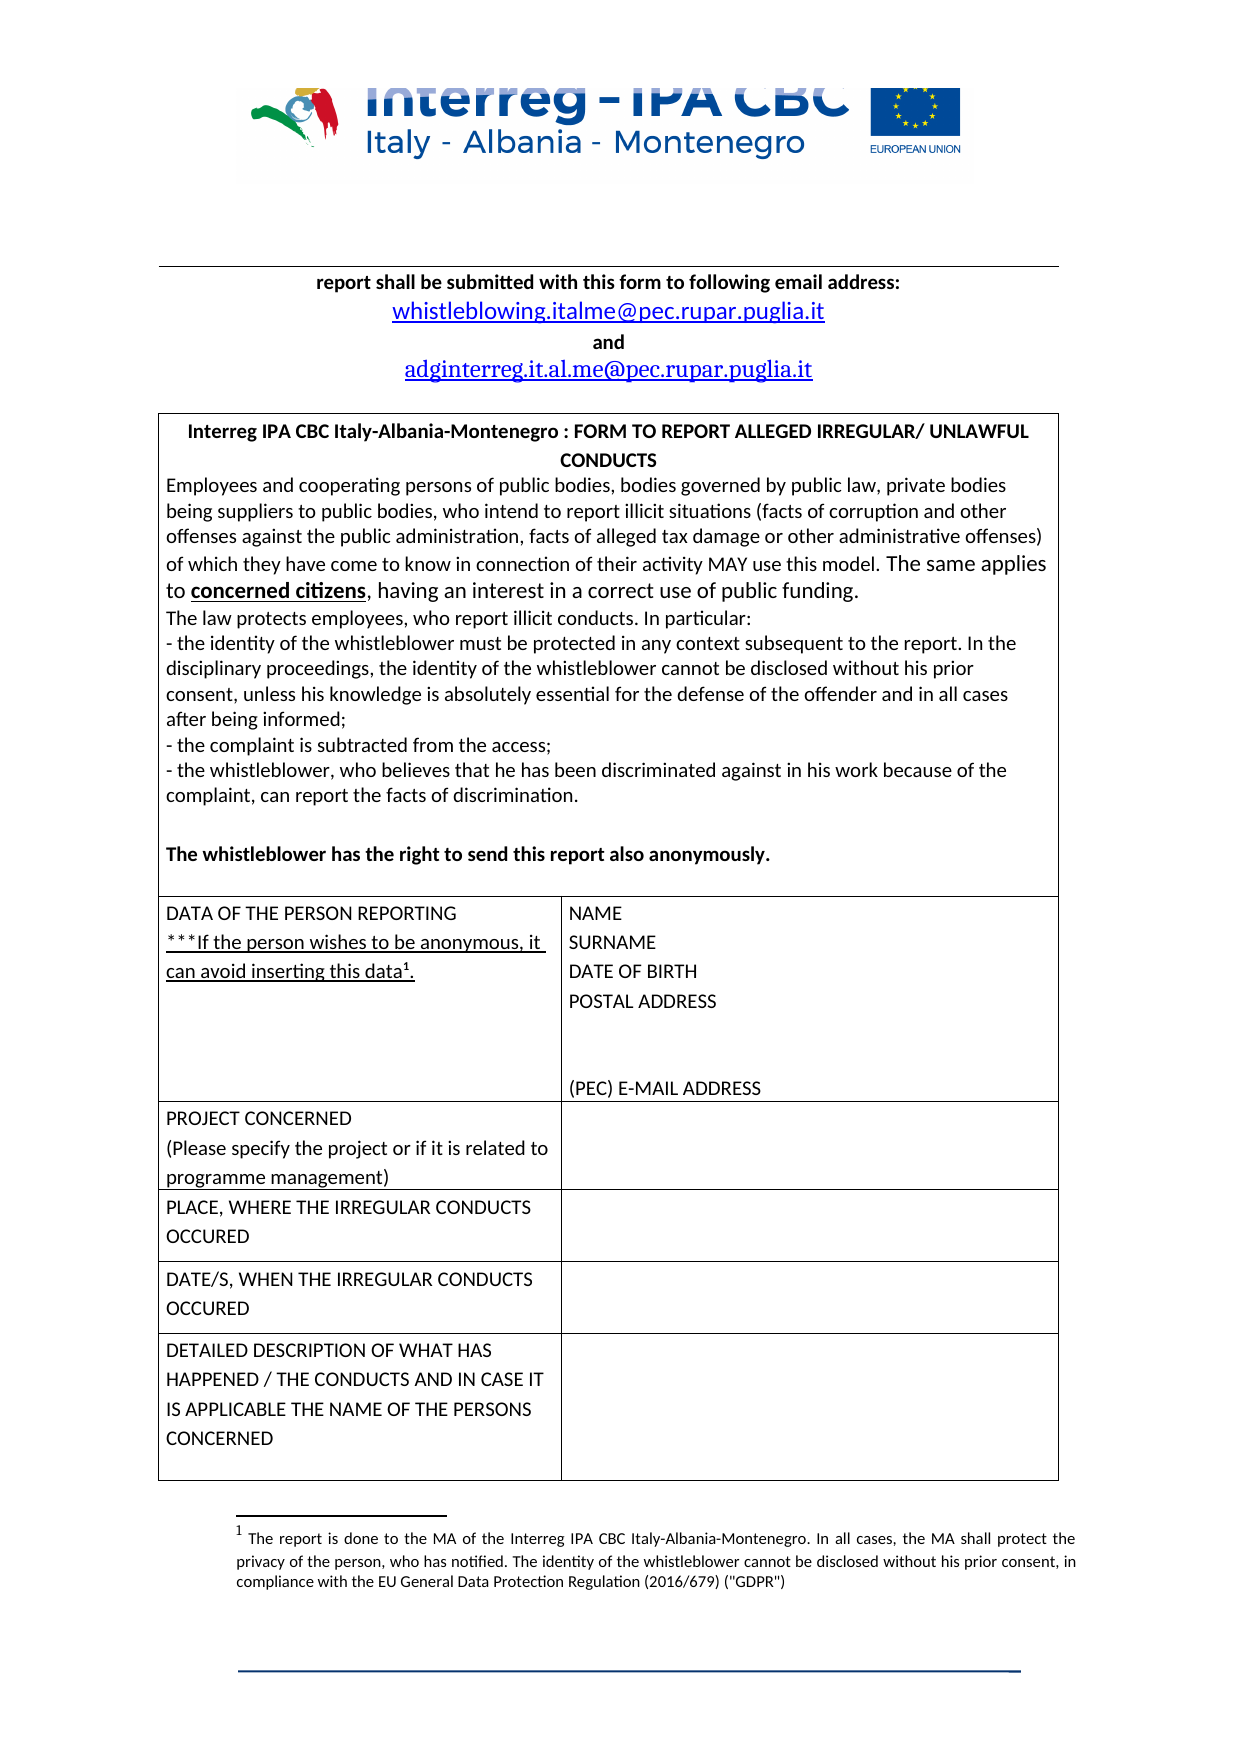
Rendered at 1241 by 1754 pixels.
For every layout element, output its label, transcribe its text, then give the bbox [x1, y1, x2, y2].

table_cell [562, 1334, 1058, 1479]
table_cell PROJECT CONCERNED (Please specify the project or if it is related to programme management) [159, 1102, 561, 1189]
table_cell Interreg IPA CBC Italy-Albania-Montenegro : FORM TO REPORT ALLEGED IRREGULAR/ UNLAWFUL CONDUCTS Employees and cooperating persons of public bodies, bodies governed by public law, private bodies being suppliers to public bodies, who intend to report illicit situations (facts of corruption and other offenses against the public administration, facts of alleged tax damage or other administrative offenses) of which they have come to know in connection of their activity MAY use this model. The same applies to concerned citizens, having an interest in a correct use of public funding. The law protects employees, who report illicit conducts. In particular: - the identity of the whistleblower must be protected in any context subsequent to the report. In the disciplinary proceedings, the identity of the whistleblower cannot be disclosed without his prior consent, unless his knowledge is absolutely essential for the defense of the offender and in all cases after being informed; - the complaint is subtracted from the access; - the whistleblower, who believes that he has been discriminated against in his work because of the complaint, can report the facts of discrimination. The whistleblower has the right to send this report also anonymously. [159, 414, 1058, 896]
table_cell [562, 1102, 1058, 1189]
table_cell PLACE, WHERE THE IRREGULAR CONDUCTS OCCURED [159, 1190, 561, 1261]
table_cell [562, 1190, 1058, 1261]
table_header This report shall be submitted with this form to following email address: whistleblowing.italme@pec.rupar.puglia.it and adginterreg.it.al.me@pec.rupar.puglia.it [159, 267, 1058, 413]
picture [236, 88, 975, 184]
table_cell NAME SURNAME DATE OF BIRTH POSTAL ADDRESS (PEC) E-MAIL ADDRESS [562, 897, 1058, 1101]
table_cell DATA OF THE PERSON REPORTING ***If the person wishes to be anonymous, it can avoid inserting this data. [159, 897, 561, 1101]
table_cell DETAILED DESCRIPTION OF WHAT HAS HAPPENED / THE CONDUCTS AND IN CASE IT IS APPLICABLE THE NAME OF THE PERSONS CONCERNED [159, 1334, 561, 1479]
table_cell [562, 1262, 1058, 1333]
table_cell DATE/S, WHEN THE IRREGULAR CONDUCTS OCCURED [159, 1262, 561, 1333]
